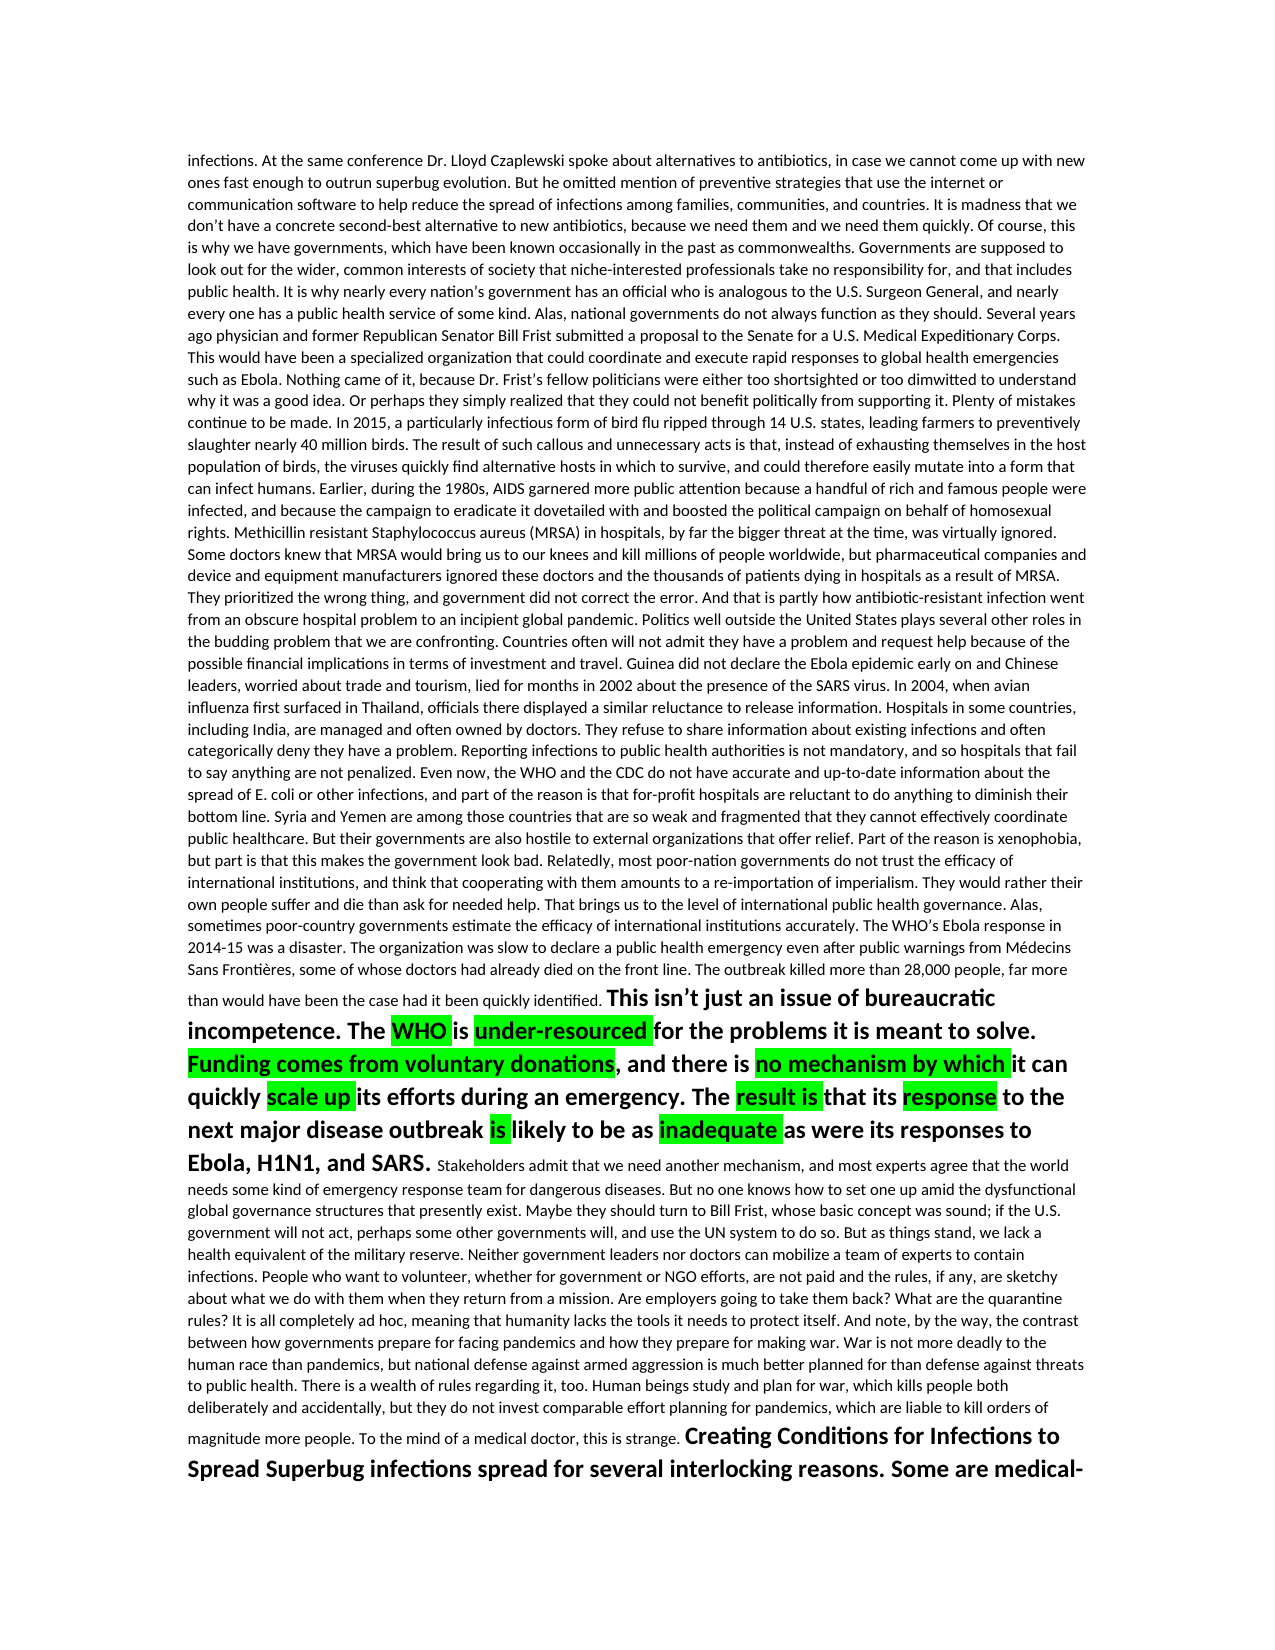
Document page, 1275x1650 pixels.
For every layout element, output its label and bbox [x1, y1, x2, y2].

text [187, 150, 1087, 1484]
